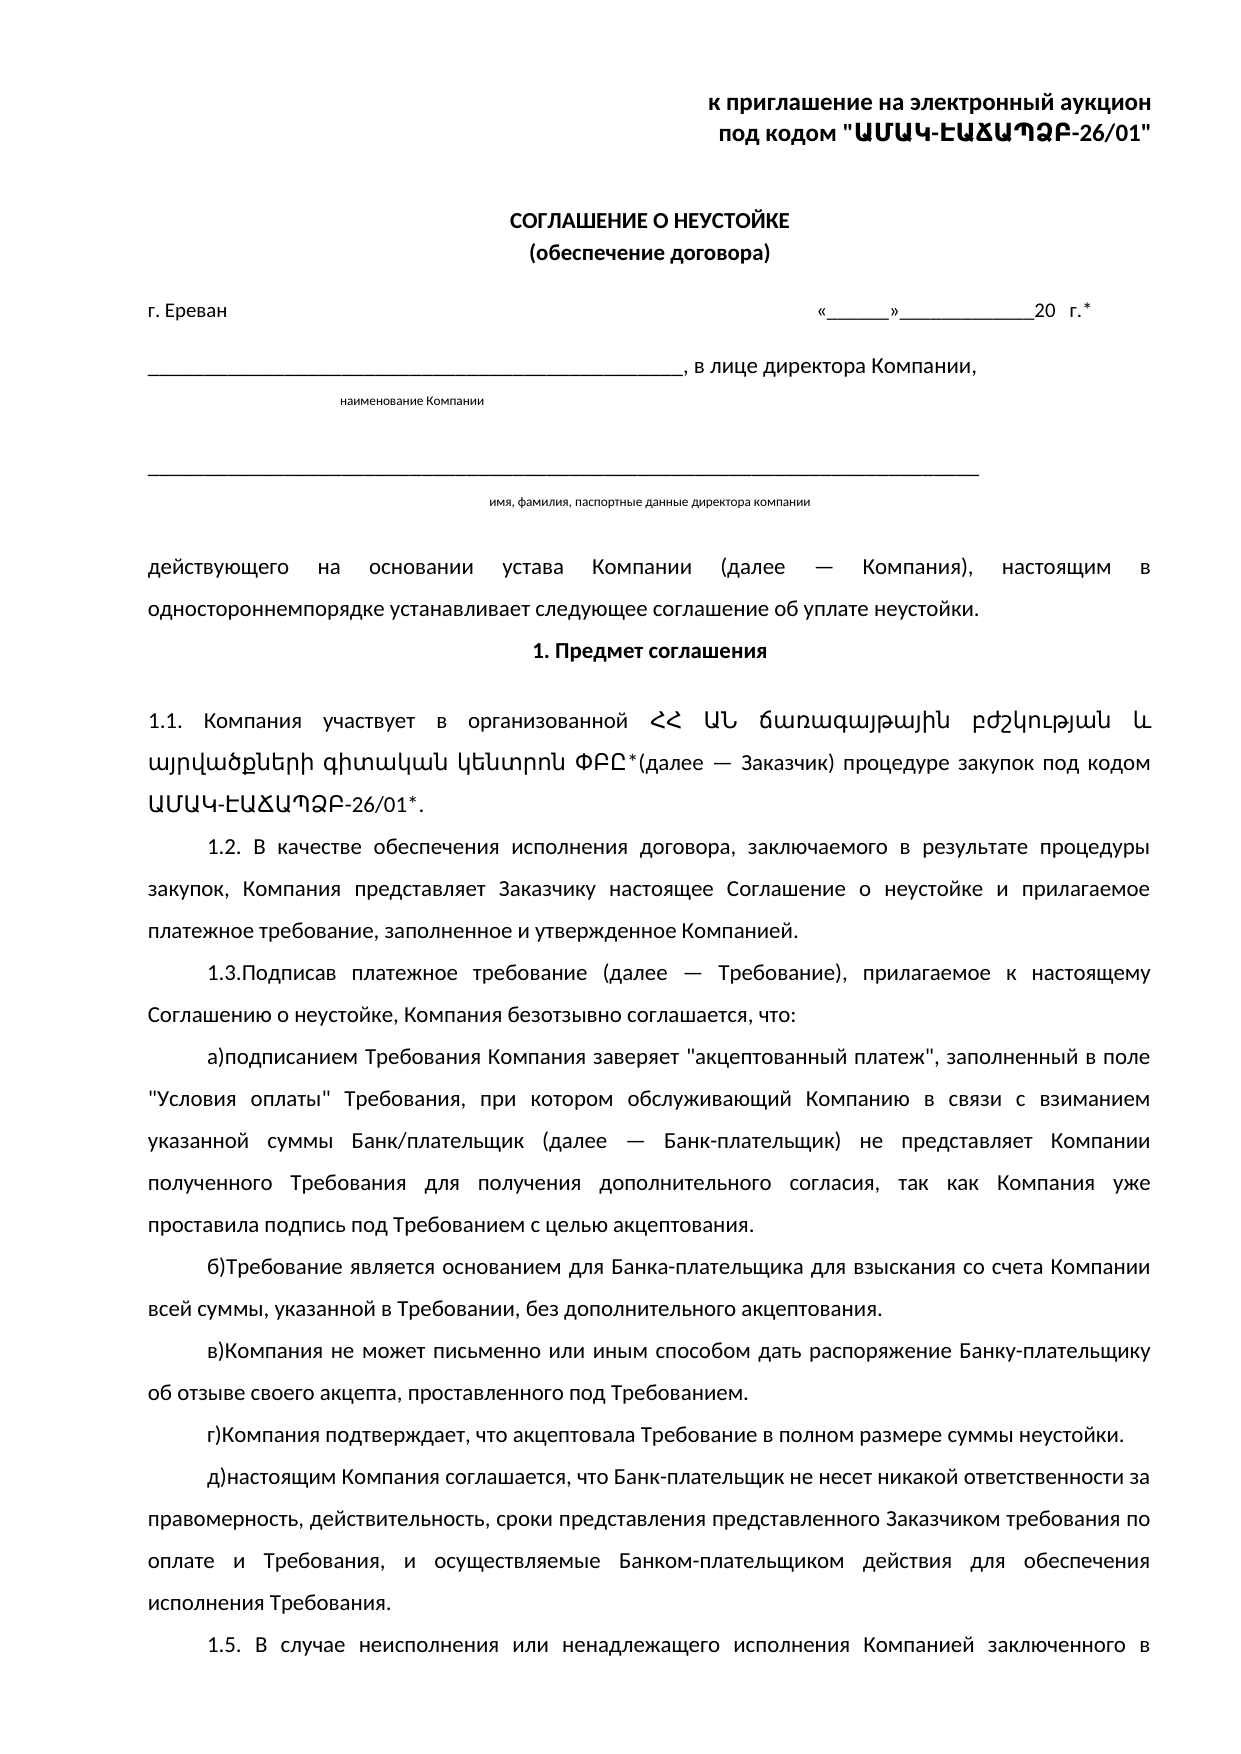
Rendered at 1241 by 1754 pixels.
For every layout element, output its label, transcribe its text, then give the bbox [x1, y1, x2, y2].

text имя, фамилия, паспортные данные директора компании [148, 494, 1152, 522]
text г)Компания подтверждает, что акцептовала Требование в полном размере суммы неустойки. [148, 1420, 1152, 1448]
text к приглашение на электронный аукцион [177, 86, 1152, 117]
text СОГЛАШЕНИЕ О НЕУСТОЙКЕ [148, 206, 1152, 234]
text 1. Предмет соглашения [148, 636, 1152, 664]
text б)Требование является основанием для Банка-плательщика для взыскания со счета Компании всей суммы, указанной в Требовании, без дополнительного акцептования. [148, 1252, 1152, 1322]
table_header «______»_____________20 г.* [635, 297, 1104, 351]
text наименование Компании [340, 393, 1152, 421]
text под кодом "ԱՄԱԿ-ԷԱՃԱՊՁԲ-26/01" [148, 117, 1152, 147]
text _________________________________________________________________________ [148, 452, 1152, 480]
text 1.1. Компания участвует в организованной ՀՀ ԱՆ ճառագայթային բժշկության և այրվածքների գիտական կենտրոն ՓԲԸ*(далее — Заказчик) процедуре закупок под кодом ԱՄԱԿ-ԷԱՃԱՊՁԲ-26/01*. [148, 706, 1152, 818]
table_header г. Ереван [136, 297, 635, 351]
text 1.2. В качестве обеспечения исполнения договора, заключаемого в результате процедуры закупок, Компания представляет Заказчику настоящее Соглашение о неустойке и прилагаемое платежное требование, заполненное и утвержденное Компанией. [148, 832, 1152, 944]
text д)настоящим Компания соглашается, что Банк-плательщик не несет никакой ответственности за правомерность, действительность, сроки представления представленного Заказчиком требования по оплате и Требования, и осуществляемые Банком-плательщиком действия для обеспечения исполнения Требования. [148, 1462, 1152, 1616]
text (обеспечение договора) [148, 238, 1152, 266]
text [148, 1630, 1152, 1658]
text в)Компания не может письменно или иным способом дать распоряжение Банку-плательщику об отзыве своего акцепта, проставленного под Требованием. [148, 1336, 1152, 1406]
text 1.3.Подписав платежное требование (далее — Требование), прилагаемое к настоящему Соглашению о неустойке, Компания безотзывно соглашается, что: [148, 958, 1152, 1028]
text а)подписанием Требования Компания заверяет "акцептованный платеж", заполненный в поле "Условия оплаты" Требования, при котором обслуживающий Компанию в связи с взиманием указанной суммы Банк/плательщик (далее — Банк-плательщик) не представляет Компании полученного Требования для получения дополнительного согласия, так как Компания уже проставила подпись под Требованием с целью акцептования. [148, 1042, 1152, 1238]
text действующего на основании устава Компании (далее — Компания), настоящим в одностороннемпорядке устанавливает следующее соглашение об уплате неустойки. [148, 552, 1152, 622]
text _______________________________________________, в лице директора Компании, [148, 351, 1152, 379]
